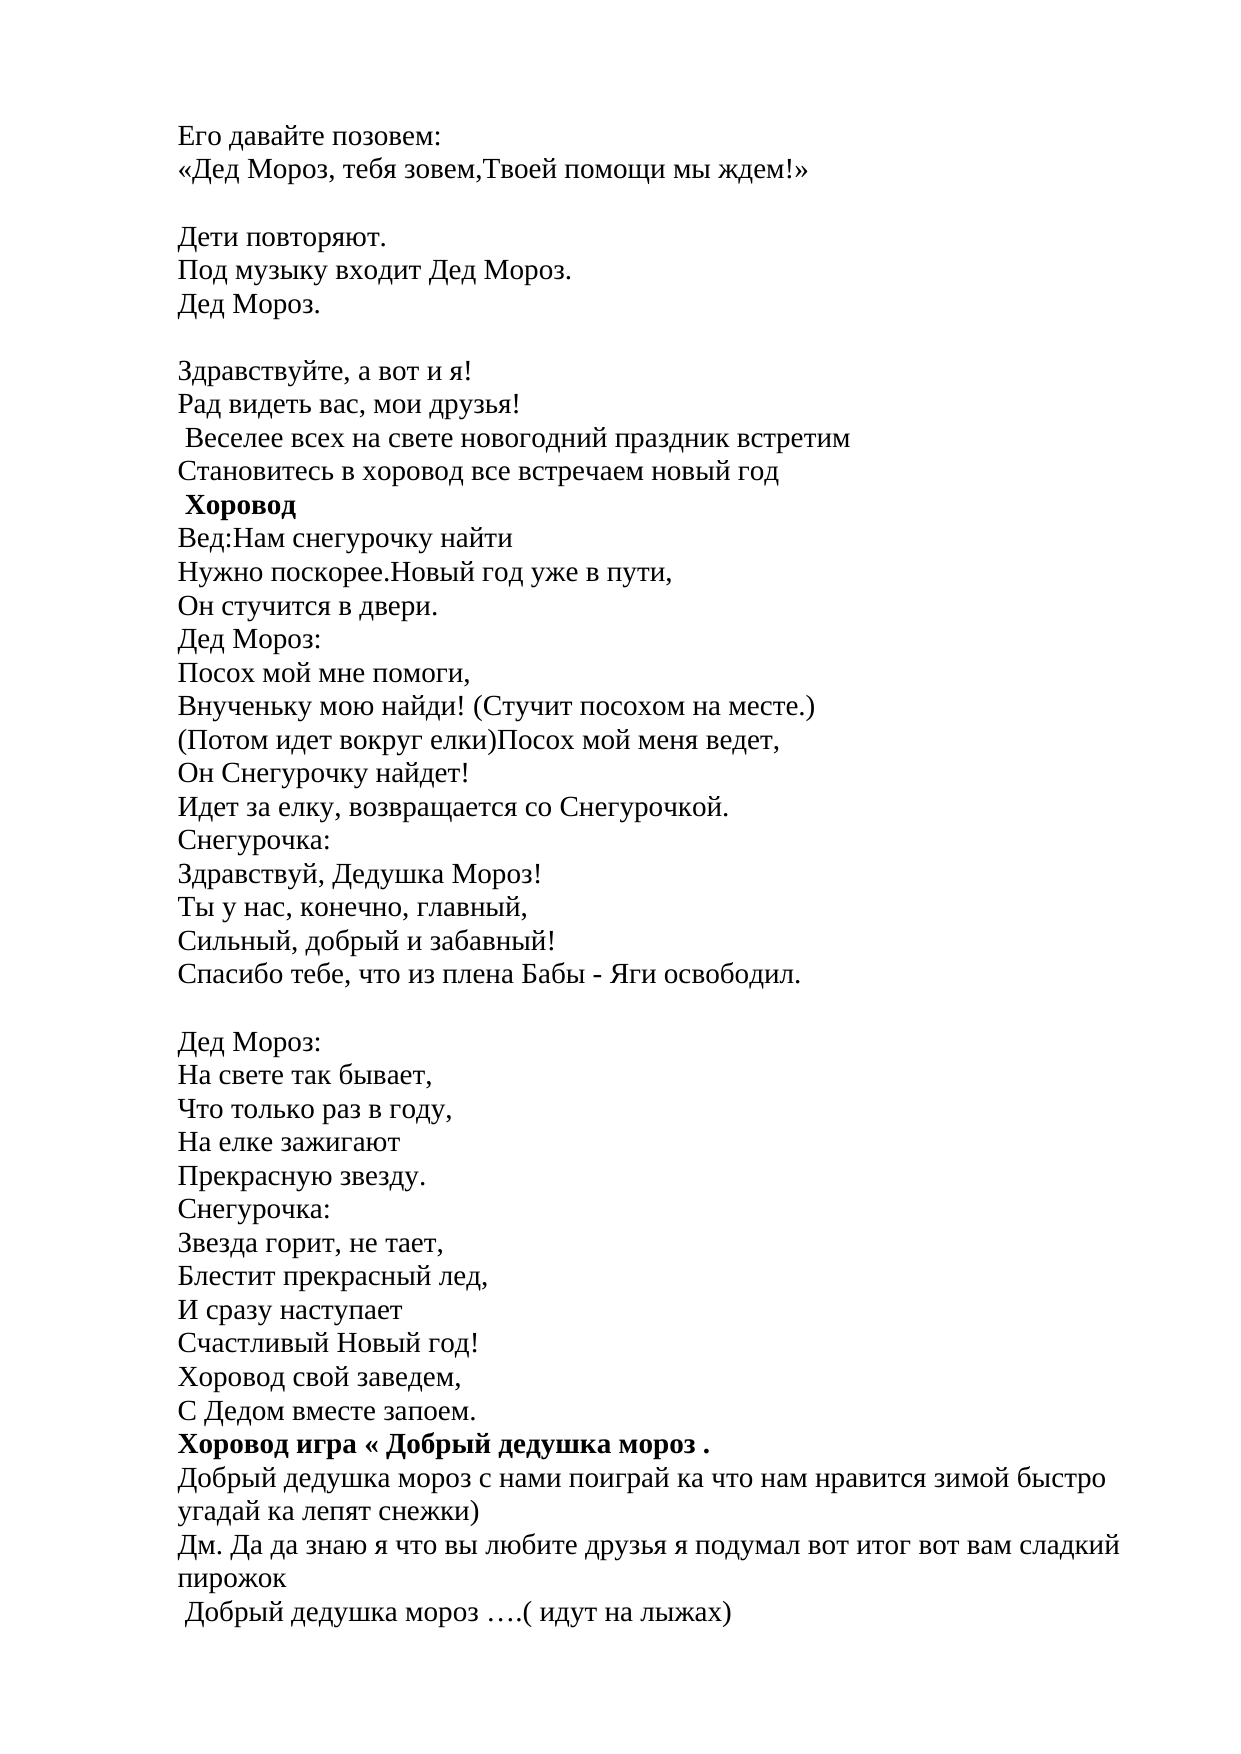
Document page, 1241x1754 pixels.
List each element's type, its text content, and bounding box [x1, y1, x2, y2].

text Добрый дедушка мороз с нами поиграй ка что нам нравится зимой быстро угадай ка лепят снежки) [177, 1460, 1152, 1527]
text Веселее всех на свете новогодний праздник встретим [177, 420, 1152, 453]
text Хоровод свой заведем, [177, 1359, 1152, 1393]
text Здравствуйте, а вот и я! [177, 353, 1152, 386]
text Он стучится в двери. [177, 588, 1152, 621]
text Добрый дедушка мороз ….( идут на лыжах) [177, 1594, 1152, 1627]
text На свете так бывает, [177, 1057, 1152, 1091]
text Спасибо тебе, что из плена Бабы - Яги освободил. [177, 957, 1152, 990]
text Посох мой мне помоги, [177, 655, 1152, 688]
text С Дедом вместе запоем. [177, 1393, 1152, 1426]
text Дети повторяют. [177, 219, 1152, 252]
text Ты у нас, конечно, главный, [177, 889, 1152, 923]
text Блестит прекрасный лед, [177, 1258, 1152, 1292]
text «Дед Мороз, тебя зовем,Твоей помощи мы ждем!» [177, 152, 1152, 185]
text Хоровод игра « Добрый дедушка мороз . [177, 1426, 1152, 1460]
text Он Снегурочку найдет! [177, 755, 1152, 789]
text Становитесь в хоровод все встречаем новый год [177, 453, 1152, 487]
text Хоровод [177, 487, 1152, 521]
text Вед:Нам снегурочку найти [177, 521, 1152, 554]
text Снегурочка: [177, 1191, 1152, 1225]
text Здравствуй, Дедушка Мороз! [177, 856, 1152, 889]
text Дед Мороз: [177, 1024, 1152, 1057]
text Нужно поскорее.Новый год уже в пути, [177, 554, 1152, 588]
text Прекрасную звезду. [177, 1158, 1152, 1191]
text Дм. Да да знаю я что вы любите друзья я подумал вот итог вот вам сладкий пирожок [177, 1527, 1152, 1594]
text Сильный, добрый и забавный! [177, 923, 1152, 957]
text Снегурочка: [177, 822, 1152, 856]
text Внученьку мою найди! (Стучит посохом на месте.) [177, 688, 1152, 722]
text Под музыку входит Дед Мороз. [177, 252, 1152, 286]
text Дед Мороз. [177, 286, 1152, 319]
text И сразу наступает [177, 1292, 1152, 1326]
text Рад видеть вас, мои друзья! [177, 386, 1152, 420]
text Счастливый Новый год! [177, 1326, 1152, 1359]
text Его давайте позовем: [177, 118, 1152, 152]
text Что только раз в году, [177, 1091, 1152, 1124]
text Дед Мороз: [177, 621, 1152, 655]
text (Потом идет вокруг елки)Посох мой меня ведет, [177, 722, 1152, 755]
text На елке зажигают [177, 1124, 1152, 1158]
text Идет за елку, возвращается со Снегурочкой. [177, 789, 1152, 822]
text Звезда горит, не тает, [177, 1225, 1152, 1258]
